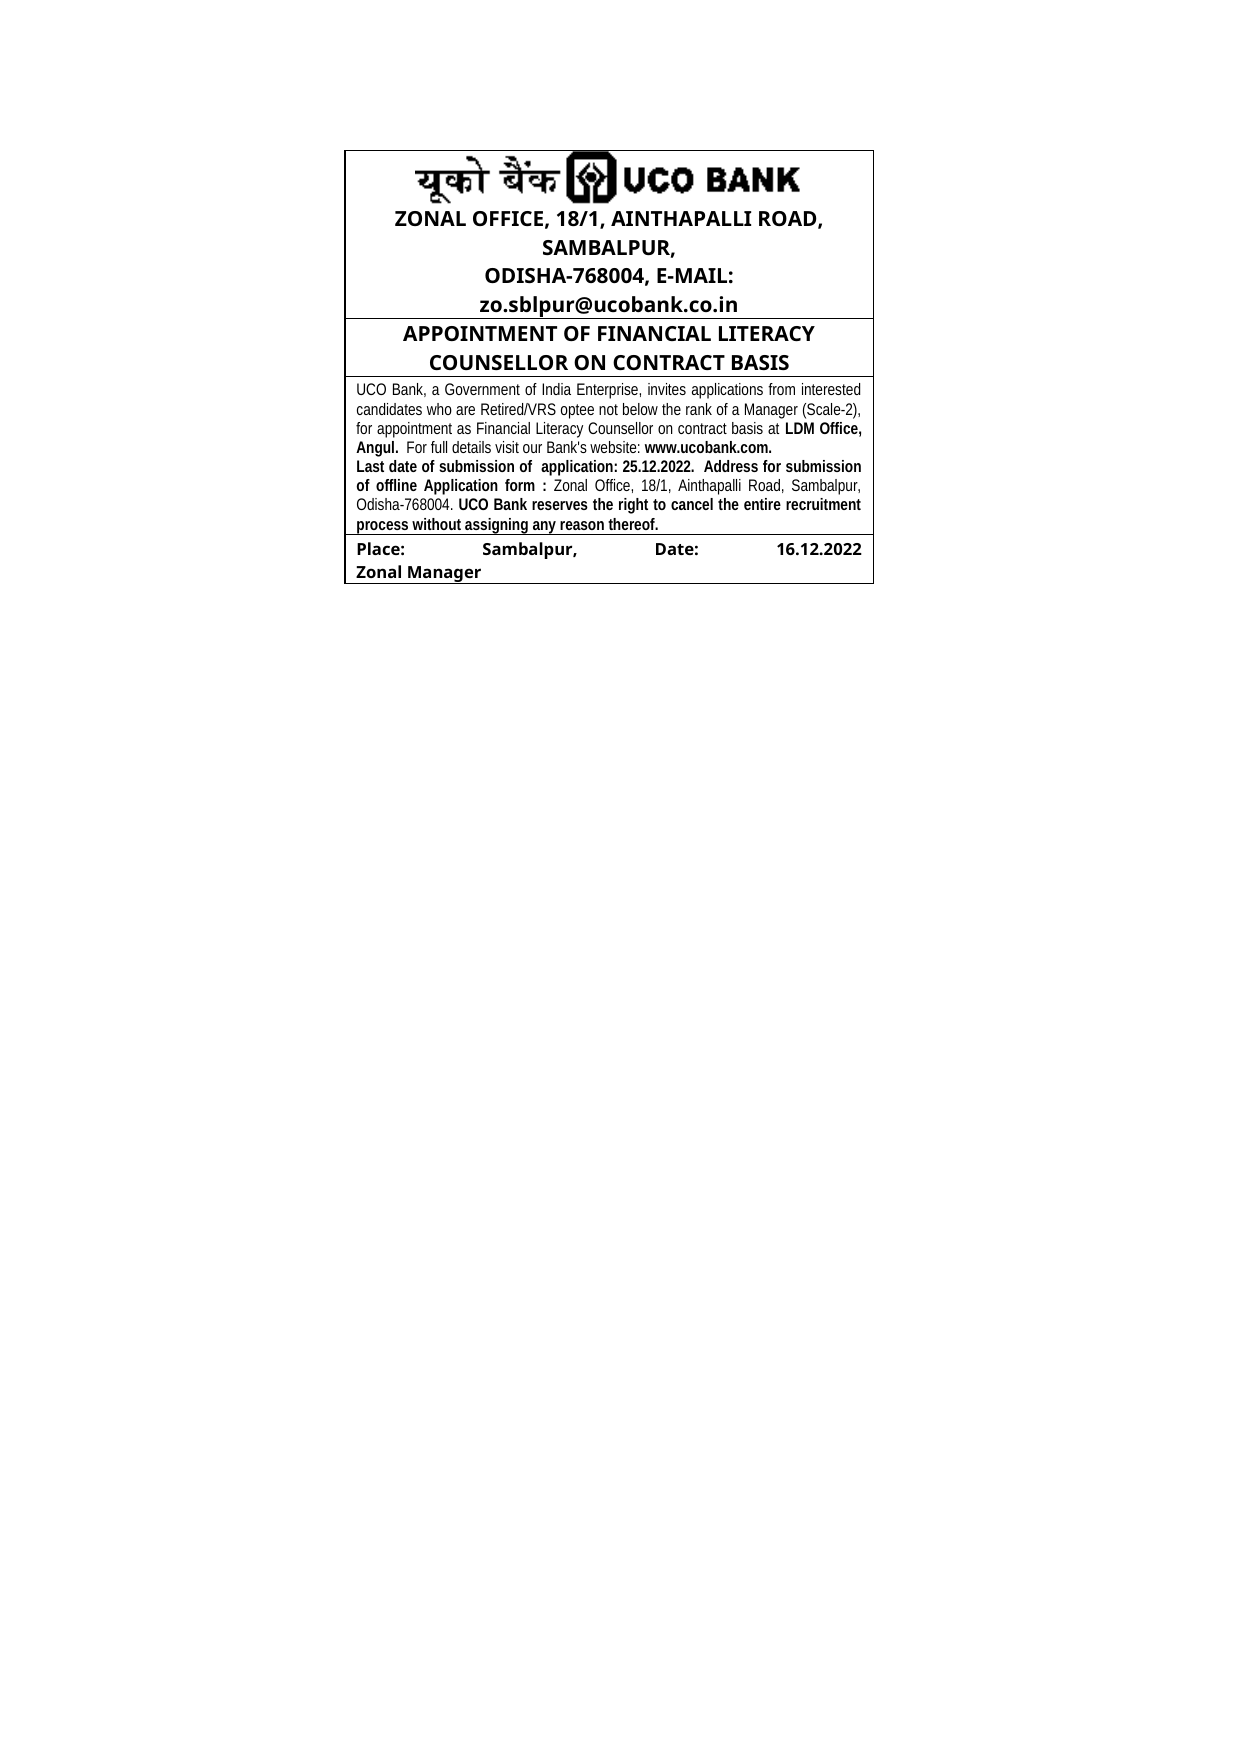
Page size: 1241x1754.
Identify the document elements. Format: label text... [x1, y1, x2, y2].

picture [415, 151, 803, 205]
table_cell UCO Bank, a Government of India Enterprise, invites applications from interested candidates who are Retired/VRS optee not below the rank of a Manager (Scale-2), for appointment as Financial Literacy Counsellor on contract basis at LDM Office, Angul. For full details visit our Bank's website: www.ucobank.com. Last date of submission of application: 25.12.2022. Address for submission of offline Application form : Zonal Office, 18/1, Ainthapalli Road, Sambalpur, Odisha-768004. UCO Bank reserves the right to cancel the entire recruitment process without assigning any reason thereof. [346, 377, 873, 533]
table_header Zonal Office, 18/1, Ainthapalli Road, Sambalpur, Odisha-768004, E-mail: zo.sblpur@ucobank.co.in [346, 151, 873, 318]
table_cell APPOINTMENT OF FINANCIAL LITERACY COUNSELLOR ON CONTRACT BASIS [346, 319, 873, 376]
table_cell Place: Sambalpur, Date: 16.12.2022 Zonal Manager [346, 535, 873, 583]
